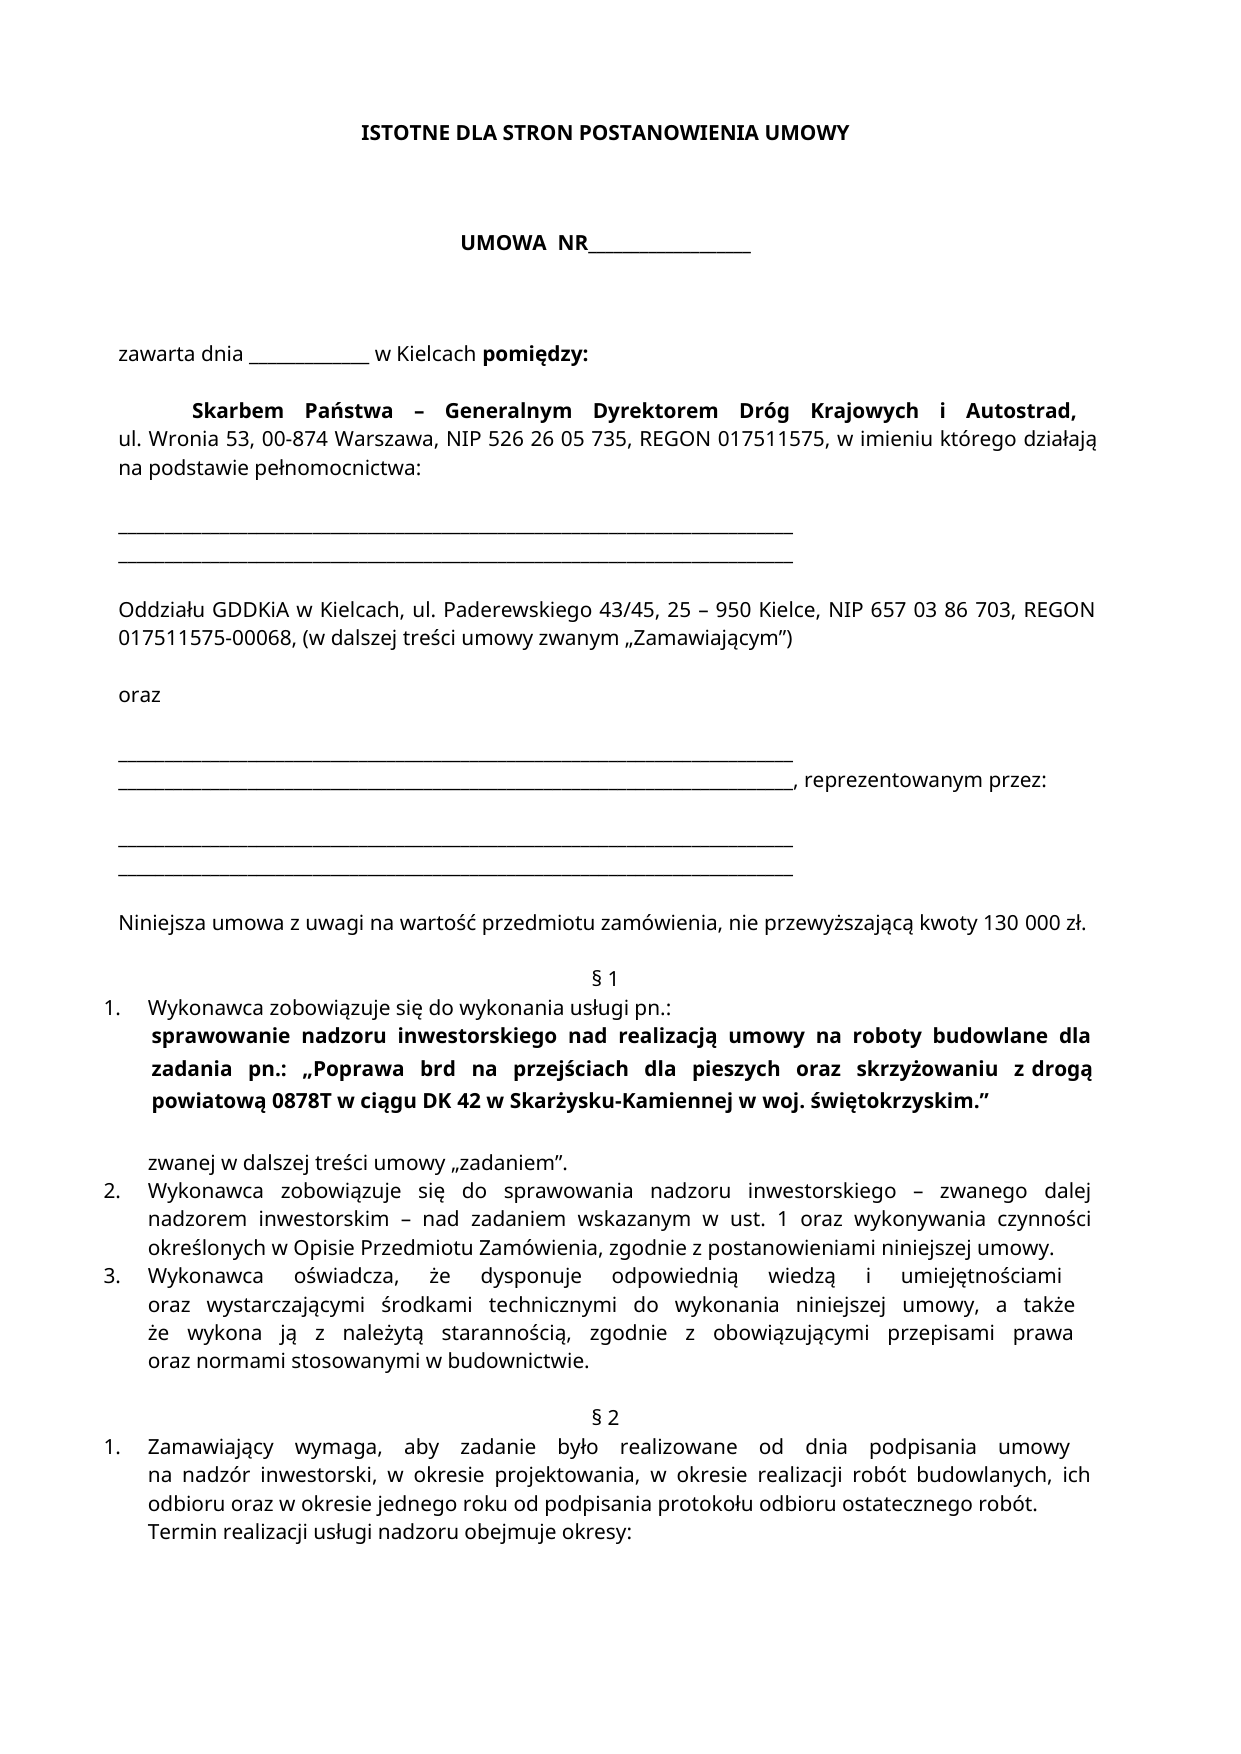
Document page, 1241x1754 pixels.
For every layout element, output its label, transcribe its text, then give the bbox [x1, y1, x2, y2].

text _________________________________________________________________________ [118, 538, 1098, 566]
text UMOWA NR___________________ [118, 228, 1093, 257]
text zawarta dnia _____________ w Kielcach pomiędzy: [118, 339, 1098, 367]
text _________________________________________________________________________ [118, 822, 1098, 851]
text _________________________________________________________________________ [118, 851, 1098, 879]
text _________________________________________________________________________ [118, 509, 1098, 538]
text oraz [118, 680, 1098, 708]
text Termin realizacji usługi nadzoru obejmuje okresy: [148, 1517, 1093, 1546]
text ISTOTNE DLA STRON POSTANOWIENIA UMOWY [118, 118, 1093, 147]
list Wykonawca zobowiązuje się do wykonania usługi pn.: [103, 993, 1093, 1021]
text zwanej w dalszej treści umowy „zadaniem”. [148, 1148, 1093, 1176]
text _________________________________________________________________________, reprezentowanym przez: [118, 765, 1098, 794]
list Wykonawca zobowiązuje się do sprawowania nadzoru inwestorskiego – zwanego dalej nadzorem inwestorskim – nad zadaniem wskazanym w ust. 1 oraz wykonywania czynności określonych w Opisie Przedmiotu Zamówienia, zgodnie z postanowieniami niniejszej umowy. [103, 1176, 1093, 1261]
list sprawowanie nadzoru inwestorskiego nad realizacją umowy na roboty budowlane dla zadania pn.: „Poprawa brd na przejściach dla pieszych oraz skrzyżowaniu z drogą powiatową 0878T w ciągu DK 42 w Skarżysku-Kamiennej w woj. świętokrzyskim.” [151, 1021, 1093, 1115]
text Oddziału GDDKiA w Kielcach, ul. Paderewskiego 43/45, 25 – 950 Kielce, NIP 657 03 86 703, REGON 017511575-00068, (w dalszej treści umowy zwanym „Zamawiającym”) [118, 595, 1098, 652]
list Wykonawca oświadcza, że dysponuje odpowiednią wiedzą i umiejętnościami oraz wystarczającymi środkami technicznymi do wykonania niniejszej umowy, a także że wykona ją z należytą starannością, zgodnie z obowiązującymi przepisami prawa oraz normami stosowanymi w budownictwie. [103, 1261, 1093, 1375]
list Zamawiający wymaga, aby zadanie było realizowane od dnia podpisania umowy na nadzór inwestorski, w okresie projektowania, w okresie realizacji robót budowlanych, ich odbioru oraz w okresie jednego roku od podpisania protokołu odbioru ostatecznego robót. [103, 1432, 1093, 1517]
text § 1 [118, 964, 1093, 993]
text § 2 [118, 1403, 1093, 1432]
text Niniejsza umowa z uwagi na wartość przedmiotu zamówienia, nie przewyższającą kwoty 130 000 zł. [118, 908, 1093, 936]
text Skarbem Państwa – Generalnym Dyrektorem Dróg Krajowych i Autostrad, ul. Wronia 53, 00-874 Warszawa, NIP 526 26 05 735, REGON 017511575, w imieniu którego działają na podstawie pełnomocnictwa: [118, 396, 1098, 481]
text _________________________________________________________________________ [118, 737, 1098, 765]
